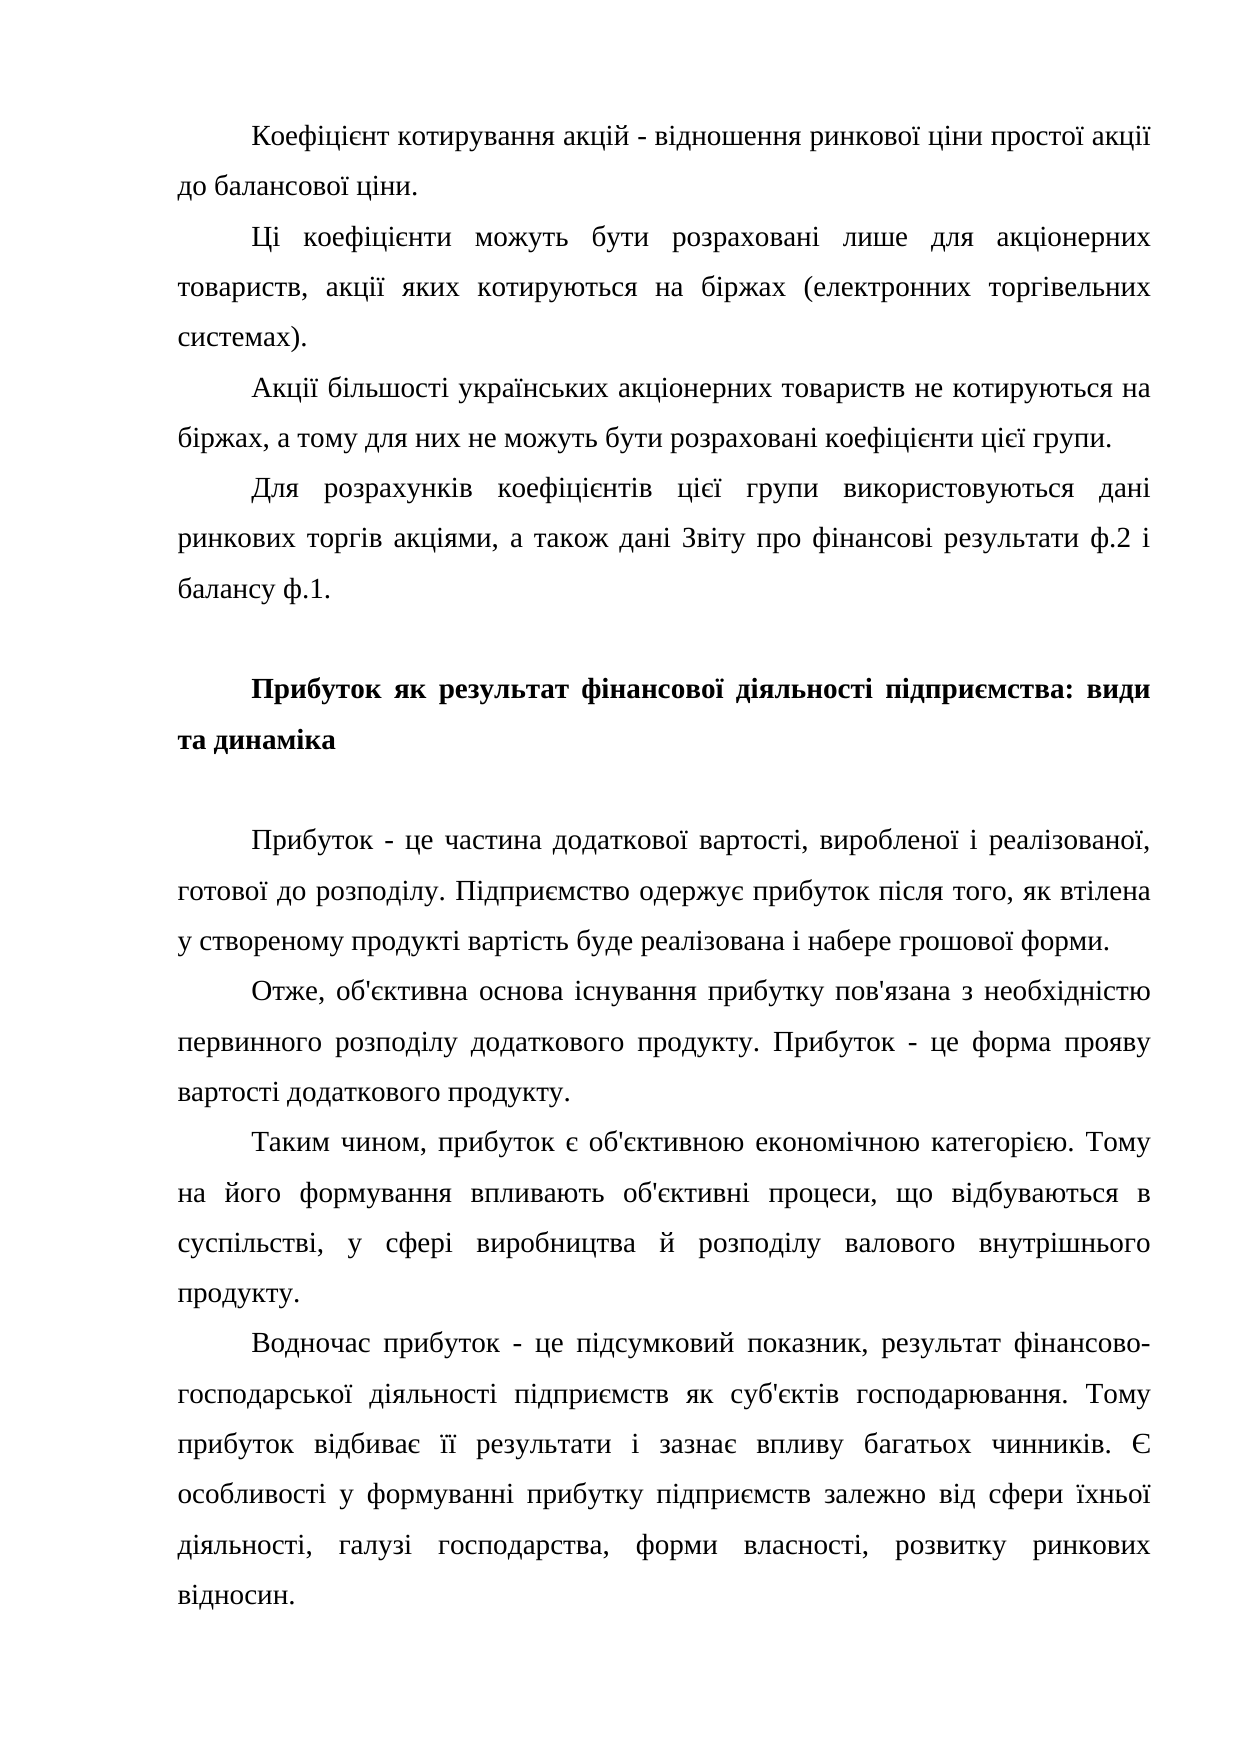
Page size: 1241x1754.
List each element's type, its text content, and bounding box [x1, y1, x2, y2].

text Таким чином, прибуток є об'єктивною економічною категорією. Тому на його формування впливають об'єктивні процеси, що відбуваються в суспільстві, у сфері виробництва й розподілу валового внутрішнього продукту. [177, 1124, 1152, 1309]
text Прибуток як результат фінансової діяльності підприємства: види та динаміка [177, 672, 1152, 755]
text Отже, об'єктивна основа існування прибутку пов'язана з необхідністю первинного розподілу додаткового продукту. Прибуток - це форма прояву вартості додаткового продукту. [177, 973, 1152, 1108]
text Для розрахунків коефіцієнтів цієї групи використовуються дані ринкових торгів акціями, а також дані Звіту про фінансові результати ф.2 і балансу ф.1. [177, 470, 1152, 604]
text Прибуток - це частина додаткової вартості, виробленої і реалізованої, готової до розподілу. Підприємство одержує прибуток після того, як втілена у створеному продукті вартість буде реалізована і набере грошової форми. [177, 822, 1152, 957]
text Коефіцієнт котирування акцій - відношення ринкової ціни простої акції до балансової ціни. [177, 118, 1152, 202]
text Акції більшості українських акціонерних товариств не котируються на біржах, а тому для них не можуть бути розраховані коефіцієнти цієї групи. [177, 370, 1152, 453]
text Ці коефіцієнти можуть бути розраховані лише для акціонерних товариств, акції яких котируються на біржах (електронних торгівельних системах). [177, 219, 1152, 353]
text Водночас прибуток - це підсумковий показник, результат фінансово-господарської діяльності підприємств як суб'єктів господарювання. Тому прибуток відбиває її результати і зазнає впливу багатьох чинників. Є особливості у формуванні прибутку підприємств залежно від сфери їхньої діяльності, галузі господарства, форми власності, розвитку ринкових відносин. [177, 1326, 1152, 1611]
